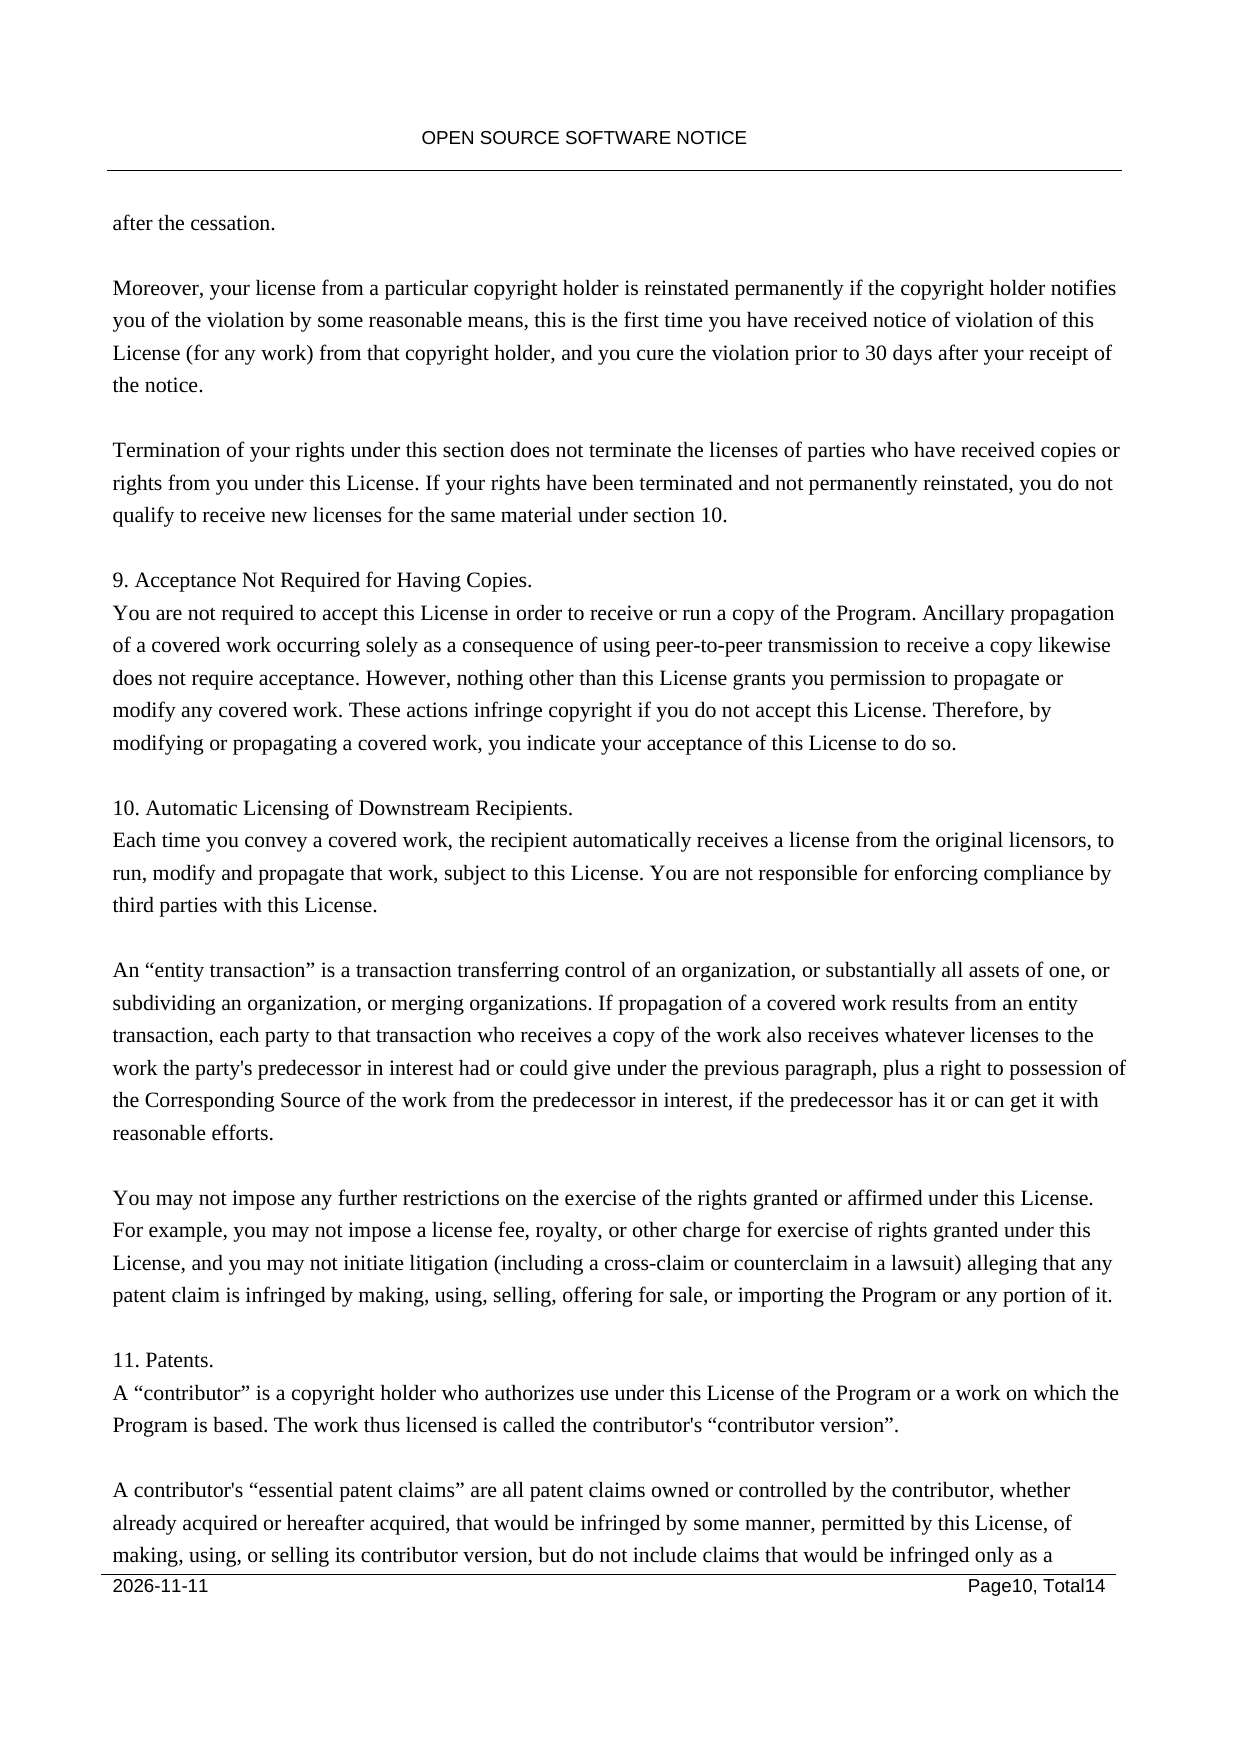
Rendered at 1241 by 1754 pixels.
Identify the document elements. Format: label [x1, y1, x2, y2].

text [112, 206, 1128, 1571]
